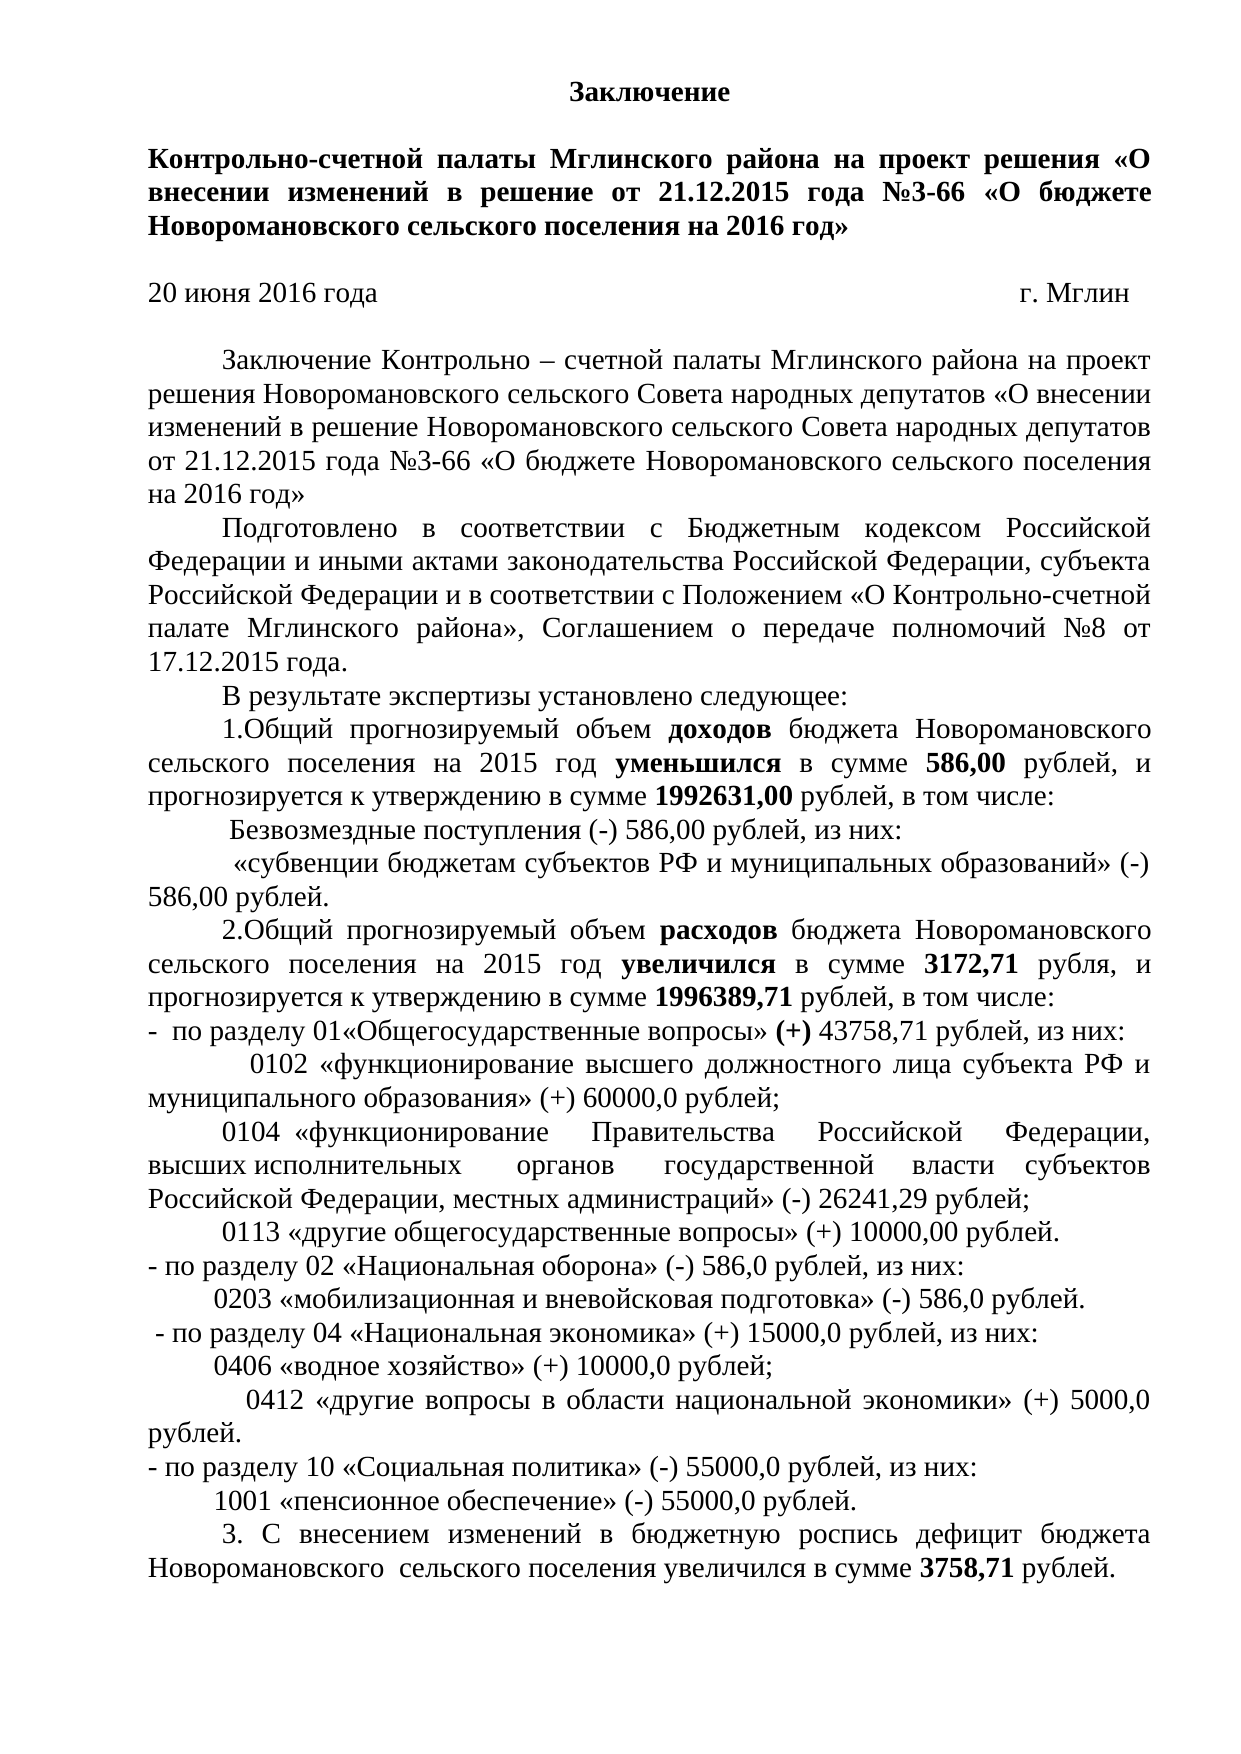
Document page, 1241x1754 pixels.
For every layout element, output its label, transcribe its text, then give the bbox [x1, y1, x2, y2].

text 1001 «пенсионное обеспечение» (-) 55000,0 рублей. [148, 1483, 1152, 1516]
text 0406 «водное хозяйство» (+) 10000,0 рублей; [148, 1348, 1152, 1382]
list Безвозмездные поступления (-) 586,00 рублей, из них: [148, 812, 1152, 845]
text 20 июня 2016 года г. Мглин [148, 275, 1152, 309]
text В результате экспертизы установлено следующее: [148, 678, 1152, 711]
text - по разделу 10 «Социальная политика» (-) 55000,0 рублей, из них: [148, 1449, 1152, 1483]
text Подготовлено в соответствии с Бюджетным кодексом Российской Федерации и иными актами законодательства Российской Федерации, субъекта Российской Федерации и в соответствии с Положением «О Контрольно-счетной палате Мглинского района», Соглашением о передаче полномочий №8 от 17.12.2015 года. [148, 510, 1152, 678]
text 0203 «мобилизационная и вневойсковая подготовка» (-) 586,0 рублей. [148, 1281, 1152, 1315]
text Заключение [148, 74, 1152, 107]
text 0412 «другие вопросы в области национальной экономики» (+) 5000,0 рублей. [148, 1382, 1152, 1449]
text 0102 «функционирование высшего должностного лица субъекта РФ и муниципального образования» (+) 60000,0 рублей; [148, 1047, 1152, 1114]
text «субвенции бюджетам субъектов РФ и муниципальных образований» (-) 586,00 рублей. [148, 845, 1152, 912]
text - по разделу 01«Общегосударственные вопросы» (+) 43758,71 рублей, из них: [148, 1013, 1152, 1047]
text Контрольно-счетной палаты Мглинского района на проект решения «О внесении изменений в решение от 21.12.2015 года №3-66 «О бюджете Новоромановского сельского поселения на 2016 год» [148, 141, 1152, 242]
text 0113 «другие общегосударственные вопросы» (+) 10000,00 рублей. [148, 1214, 1152, 1248]
text - по разделу 02 «Национальная оборона» (-) 586,0 рублей, из них: [148, 1248, 1152, 1281]
list 2.Общий прогнозируемый объем расходов бюджета Новоромановского сельского поселения на 2015 год увеличился в сумме 3172,71 рубля, и прогнозируется к утверждению в сумме 1996389,71 рублей, в том числе: [148, 912, 1152, 1013]
text Заключение Контрольно – счетной палаты Мглинского района на проект решения Новоромановского сельского Совета народных депутатов «О внесении изменений в решение Новоромановского сельского Совета народных депутатов от 21.12.2015 года №3-66 «О бюджете Новоромановского сельского поселения на 2016 год» [148, 342, 1152, 510]
text 3. С внесением изменений в бюджетную роспись дефицит бюджета Новоромановского сельского поселения увеличился в сумме 3758,71 рублей. [148, 1516, 1152, 1583]
list 1.Общий прогнозируемый объем доходов бюджета Новоромановского сельского поселения на 2015 год уменьшился в сумме 586,00 рублей, и прогнозируется к утверждению в сумме 1992631,00 рублей, в том числе: [148, 711, 1152, 812]
text - по разделу 04 «Национальная экономика» (+) 15000,0 рублей, из них: [148, 1315, 1152, 1348]
text 0104 «функционирование Правительства Российской Федерации, высших исполнительных органов государственной власти субъектов Российской Федерации, местных администраций» (-) 26241,29 рублей; [148, 1114, 1152, 1214]
